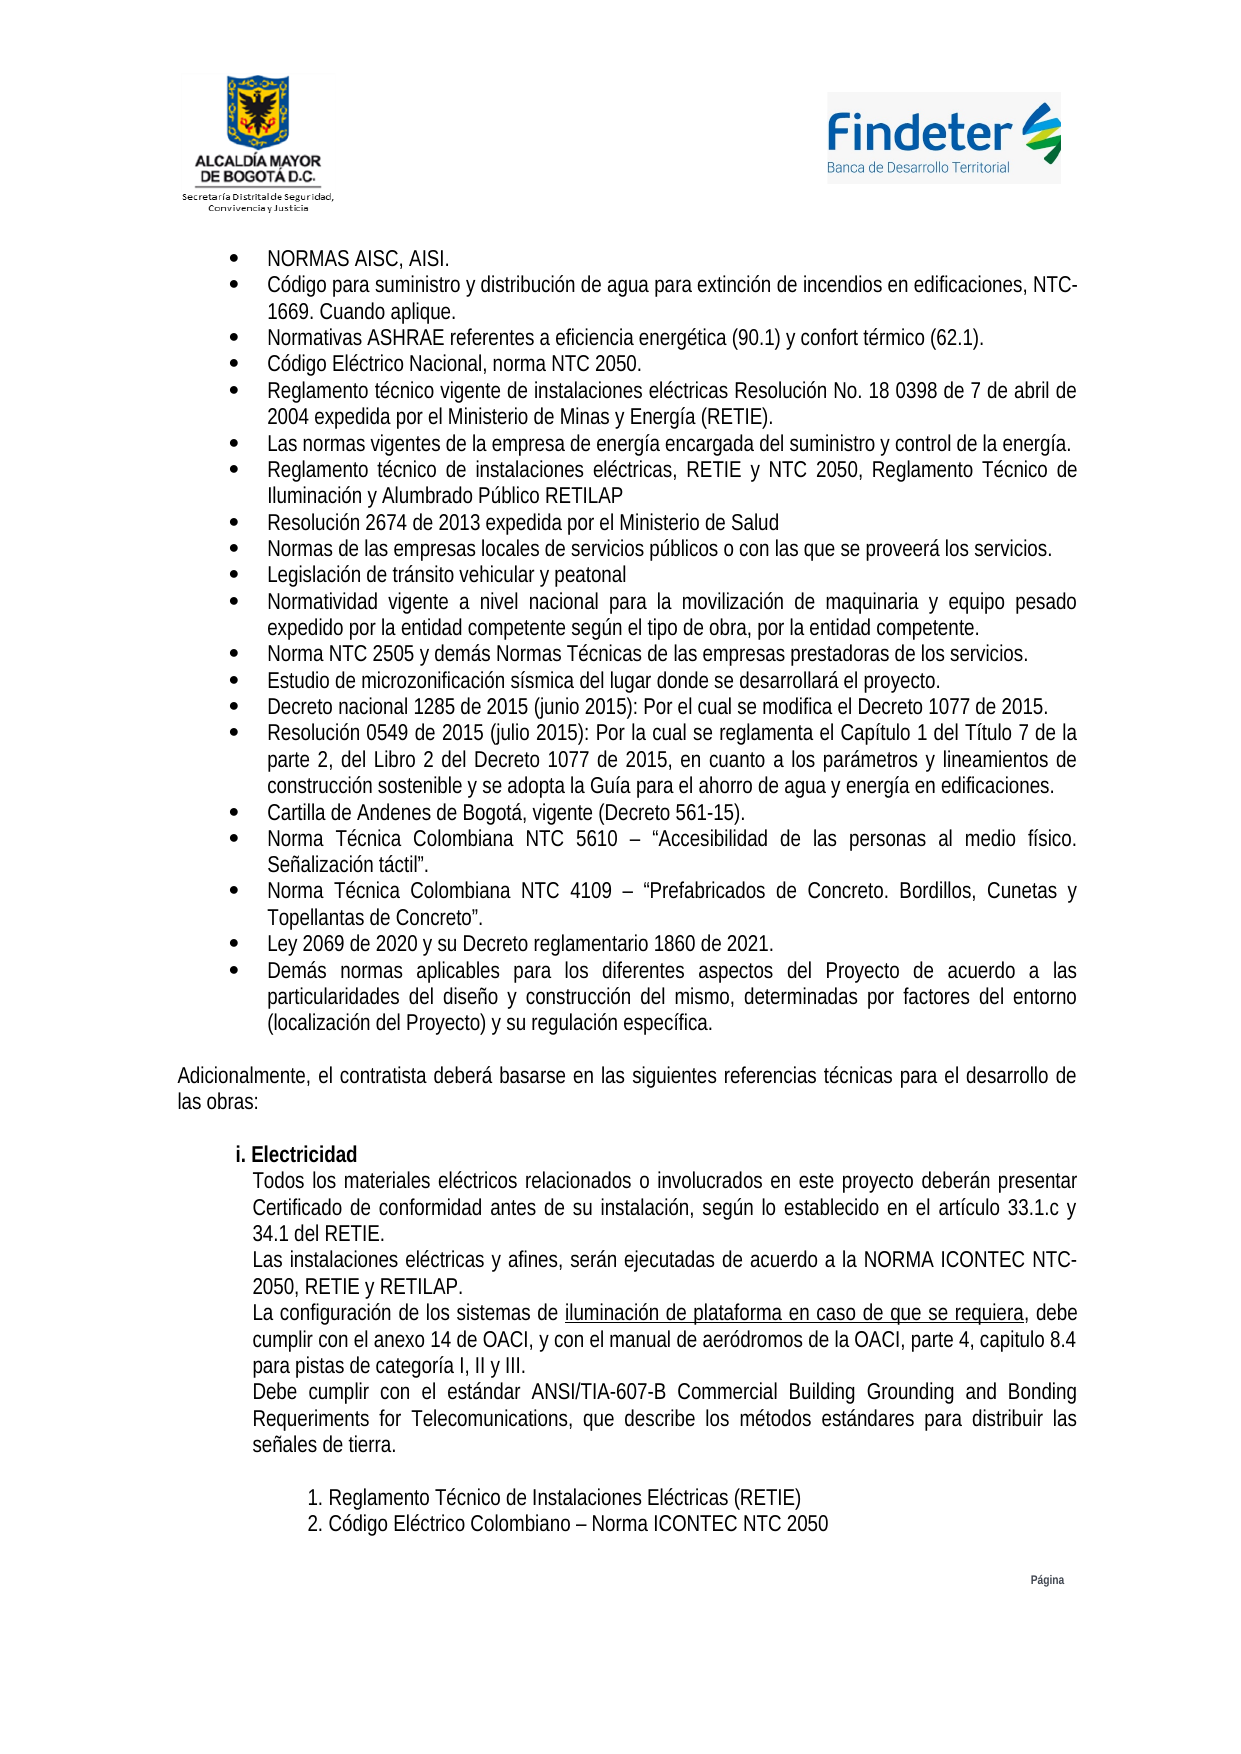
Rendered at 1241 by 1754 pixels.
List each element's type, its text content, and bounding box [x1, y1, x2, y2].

list Demás normas aplicables para los diferentes aspectos del Proyecto de acuerdo a las particularidades del diseño y construcción del mismo, determinadas por factores del entorno (localización del Proyecto) y su regulación específica. [230, 957, 1078, 1036]
picture [826, 92, 1061, 184]
list Norma NTC 2505 y demás Normas Técnicas de las empresas prestadoras de los servicios. [230, 640, 1078, 667]
list Ley 2069 de 2020 y su Decreto reglamentario 1860 de 2021. [230, 930, 1078, 957]
list Resolución 0549 de 2015 (julio 2015): Por la cual se reglamenta el Capítulo 1 del Título 7 de la parte 2, del Libro 2 del Decreto 1077 de 2015, en cuanto a los parámetros y lineamientos de construcción sostenible y se adopta la Guía para el ahorro de agua y energía en edificaciones. [230, 719, 1078, 798]
list Reglamento Técnico de Instalaciones Eléctricas (RETIE) [307, 1484, 1078, 1510]
list Debe cumplir con el estándar ANSI/TIA-607-B Commercial Building Grounding and Bonding Requeriments for Telecomunications, que describe los métodos estándares para distribuir las señales de tierra. [252, 1378, 1078, 1457]
list Todos los materiales eléctricos relacionados o involucrados en este proyecto deberán presentar Certificado de conformidad antes de su instalación, según lo establecido en el artículo 33.1.c y 34.1 del RETIE. [252, 1167, 1078, 1246]
list Cartilla de Andenes de Bogotá, vigente (Decreto 561-15). [230, 798, 1078, 825]
list Las instalaciones eléctricas y afines, serán ejecutadas de acuerdo a la NORMA ICONTEC NTC-2050, RETIE y RETILAP. [252, 1246, 1078, 1299]
list Reglamento técnico de instalaciones eléctricas, RETIE y NTC 2050, Reglamento Técnico de Iluminación y Alumbrado Público RETILAP [230, 456, 1078, 508]
list Código Eléctrico Nacional, norma NTC 2050. [230, 350, 1078, 377]
list Decreto nacional 1285 de 2015 (junio 2015): Por el cual se modifica el Decreto 1077 de 2015. [230, 693, 1078, 719]
list Código para suministro y distribución de agua para extinción de incendios en edificaciones, NTC-1669. Cuando aplique. [230, 271, 1078, 324]
text Adicionalmente, el contratista deberá basarse en las siguientes referencias técnicas para el desarrollo de las obras: [177, 1062, 1078, 1115]
list Norma Técnica Colombiana NTC 4109 – “Prefabricados de Concreto. Bordillos, Cunetas y Topellantas de Concreto”. [230, 877, 1078, 930]
list Normatividad vigente a nivel nacional para la movilización de maquinaria y equipo pesado expedido por la entidad competente según el tipo de obra, por la entidad competente. [230, 588, 1078, 640]
list Reglamento técnico vigente de instalaciones eléctricas Resolución No. 18 0398 de 7 de abril de 2004 expedida por el Ministerio de Minas y Energía (RETIE). [230, 377, 1078, 429]
list Las normas vigentes de la empresa de energía encargada del suministro y control de la energía. [230, 429, 1078, 456]
list Estudio de microzonificación sísmica del lugar donde se desarrollará el proyecto. [230, 667, 1078, 693]
list Código Eléctrico Colombiano – Norma ICONTEC NTC 2050 [307, 1510, 1078, 1536]
list Norma Técnica Colombiana NTC 5610 – “Accesibilidad de las personas al medio físico. Señalización táctil”. [230, 825, 1078, 877]
list NORMAS AISC, AISI. [230, 245, 1078, 271]
list Resolución 2674 de 2013 expedida por el Ministerio de Salud [230, 508, 1078, 535]
list Electricidad [251, 1141, 1078, 1167]
list Normativas ASHRAE referentes a eficiencia energética (90.1) y confort térmico (62.1). [230, 324, 1078, 350]
list Legislación de tránsito vehicular y peatonal [230, 561, 1078, 588]
list Normas de las empresas locales de servicios públicos o con las que se proveerá los servicios. [230, 535, 1078, 561]
list La configuración de los sistemas de iluminación de plataforma en caso de que se requiera, debe cumplir con el anexo 14 de OACI, y con el manual de aeródromos de la OACI, parte 4, capitulo 8.4 para pistas de categoría I, II y III. [252, 1299, 1078, 1378]
picture [177, 73, 336, 219]
